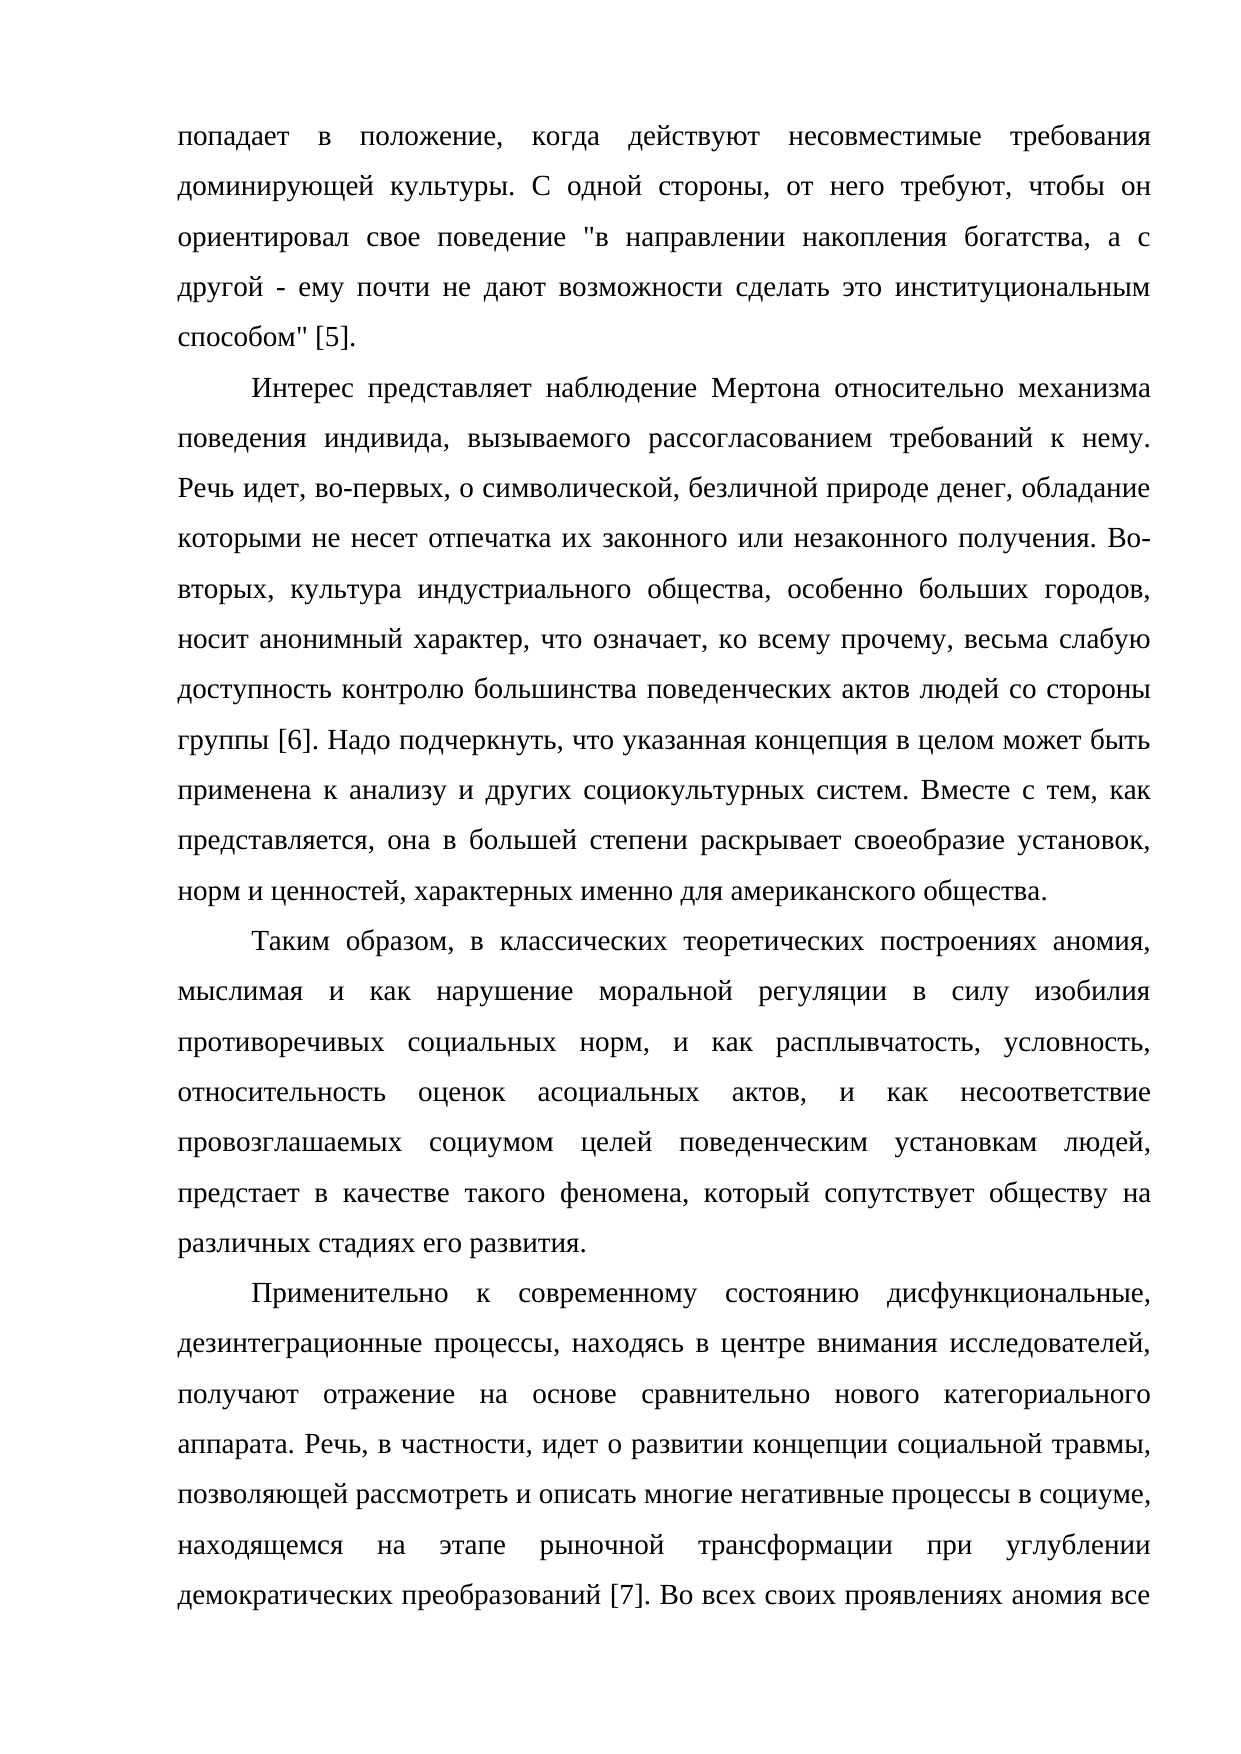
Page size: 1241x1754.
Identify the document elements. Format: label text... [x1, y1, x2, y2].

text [177, 1275, 1152, 1611]
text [177, 118, 1152, 353]
text Таким образом, в классических теоретических построениях аномия, мыслимая и как нарушение моральной регуляции в силу изобилия противоречивых социальных норм, и как расплывчатость, условность, относительность оценок асоциальных актов, и как несоответствие провозглашаемых социумом целей поведенческим установкам людей, предстает в качестве такого феномена, который сопутствует обществу на различных стадиях его развития. [177, 923, 1152, 1258]
text Интерес представляет наблюдение Мертона относительно механизма поведения индивида, вызываемого рассогласованием требований к нему. Речь идет, во-первых, о символической, безличной природе денег, обладание которыми не несет отпечатка их законного или незаконного получения. Во-вторых, культура индустриального общества, особенно больших городов, носит анонимный характер, что означает, ко всему прочему, весьма слабую доступность контролю большинства поведенческих актов людей со стороны группы [6]. Надо подчеркнуть, что указанная концепция в целом может быть применена к анализу и других социокультурных систем. Вместе с тем, как представляется, она в большей степени раскрывает своеобразие установок, норм и ценностей, характерных именно для американского общества. [177, 370, 1152, 906]
